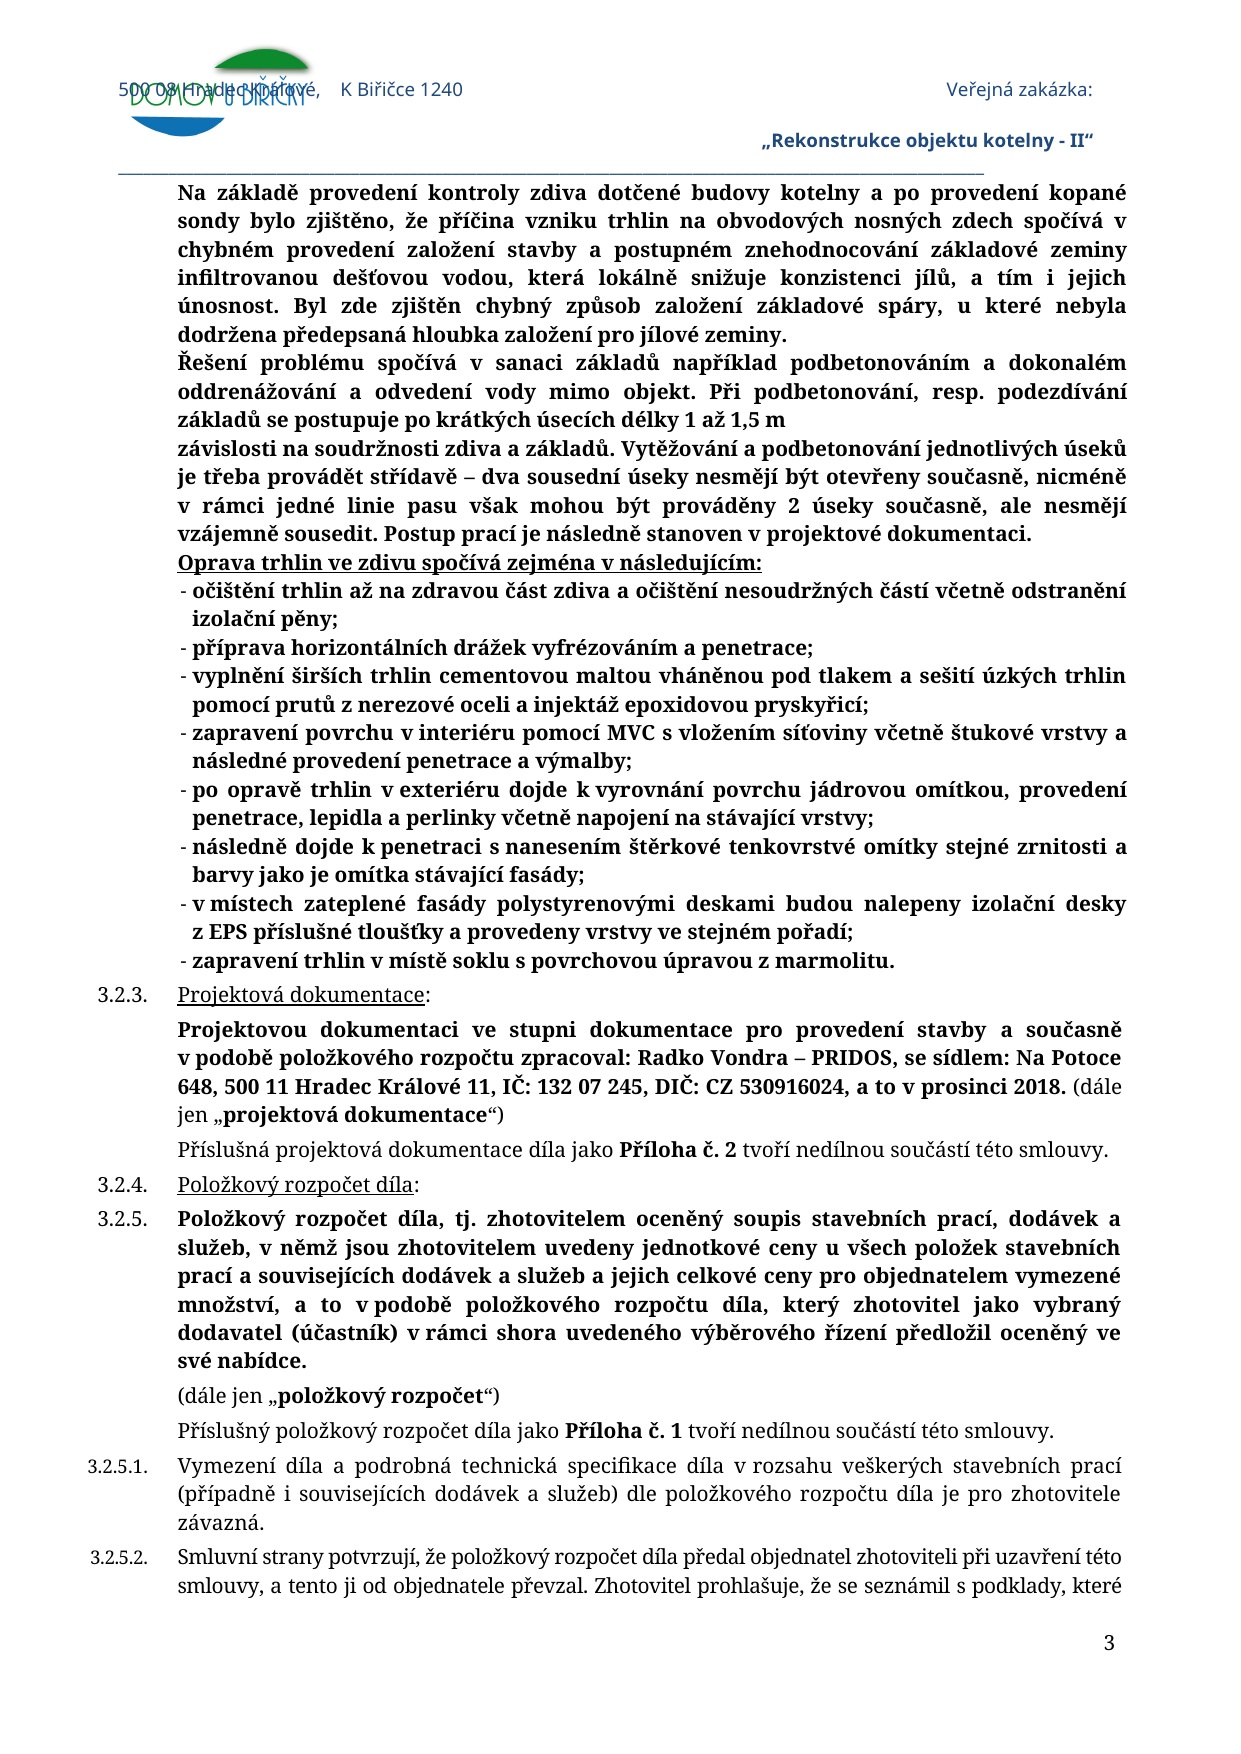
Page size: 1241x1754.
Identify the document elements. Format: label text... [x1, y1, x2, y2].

list následně dojde k penetraci s nanesením štěrkové tenkovrstvé omítky stejné zrnitosti a barvy jako je omítka stávající fasády; [180, 832, 1128, 889]
list očištění trhlin až na zdravou část zdiva a očištění nesoudržných částí včetně odstranění izolační pěny; [180, 576, 1128, 633]
text Řešení problému spočívá v sanaci základů například podbetonováním a dokonalém oddrenážování a odvedení vody mimo objekt. Při podbetonování, resp. podezdívání základů se postupuje po krátkých úsecích délky 1 až 1,5 m [177, 348, 1128, 434]
list Projektovou dokumentaci ve stupni dokumentace pro provedení stavby a současně v podobě položkového rozpočtu zpracoval: Radko Vondra – PRIDOS, se sídlem: Na Potoce 648, 500 11 Hradec Králové 11, IČ: 132 07 245, DIČ: CZ 530916024, a to v prosinci 2018. (dále jen „projektová dokumentace“) [177, 1015, 1122, 1129]
list (dále jen „položkový rozpočet“) [177, 1381, 1122, 1410]
list po opravě trhlin v exteriéru dojde k vyrovnání povrchu jádrovou omítkou, provedení penetrace, lepidla a perlinky včetně napojení na stávající vrstvy; [180, 775, 1128, 832]
list Vymezení díla a podrobná technická specifikace díla v rozsahu veškerých stavebních prací (případně i souvisejících dodávek a služeb) dle položkového rozpočtu díla je pro zhotovitele závazná. [148, 1451, 1122, 1536]
list Příslušný položkový rozpočet díla jako Příloha č. 1 tvoří nedílnou součástí této smlouvy. [177, 1416, 1122, 1444]
list Příslušná projektová dokumentace díla jako Příloha č. 2 tvoří nedílnou součástí této smlouvy. [177, 1135, 1122, 1163]
picture [95, 30, 344, 155]
list Položkový rozpočet díla, tj. zhotovitelem oceněný soupis stavebních prací, dodávek a služeb, v němž jsou zhotovitelem uvedeny jednotkové ceny u všech položek stavebních prací a souvisejících dodávek a služeb a jejich celkové ceny pro objednatelem vymezené množství, a to v podobě položkového rozpočtu díla, který zhotovitel jako vybraný dodavatel (účastník) v rámci shora uvedeného výběrového řízení předložil oceněný ve své nabídce. [148, 1204, 1122, 1375]
list zapravení povrchu v interiéru pomocí MVC s vložením síťoviny včetně štukové vrstvy a následné provedení penetrace a výmalby; [180, 718, 1128, 775]
text Oprava trhlin ve zdivu spočívá zejména v následujícím: [177, 548, 1128, 576]
text závislosti na soudržnosti zdiva a základů. Vytěžování a podbetonování jednotlivých úseků je třeba provádět střídavě – dva sousední úseky nesmějí být otevřeny současně, nicméně v rámci jedné linie pasu však mohou být prováděny 2 úseky současně, ale nesmějí vzájemně sousedit. Postup prací je následně stanoven v projektové dokumentaci. [177, 434, 1128, 548]
list Projektová dokumentace: [148, 980, 1122, 1009]
text Na základě provedení kontroly zdiva dotčené budovy kotelny a po provedení kopané sondy bylo zjištěno, že příčina vzniku trhlin na obvodových nosných zdech spočívá v chybném provedení založení stavby a postupném znehodnocování základové zeminy infiltrovanou dešťovou vodou, která lokálně snižuje konzistenci jílů, a tím i jejich únosnost. Byl zde zjištěn chybný způsob založení základové spáry, u které nebyla dodržena předepsaná hloubka založení pro jílové zeminy. [177, 178, 1128, 348]
list příprava horizontálních drážek vyfrézováním a penetrace; [180, 633, 1128, 661]
list Položkový rozpočet díla: [148, 1170, 1122, 1198]
list v místech zateplené fasády polystyrenovými deskami budou nalepeny izolační desky z EPS příslušné tloušťky a provedeny vrstvy ve stejném pořadí; [180, 889, 1128, 946]
list vyplnění širších trhlin cementovou maltou vháněnou pod tlakem a sešití úzkých trhlin pomocí prutů z nerezové oceli a injektáž epoxidovou pryskyřicí; [180, 661, 1128, 718]
list zapravení trhlin v místě soklu s povrchovou úpravou z marmolitu. [180, 946, 1128, 974]
